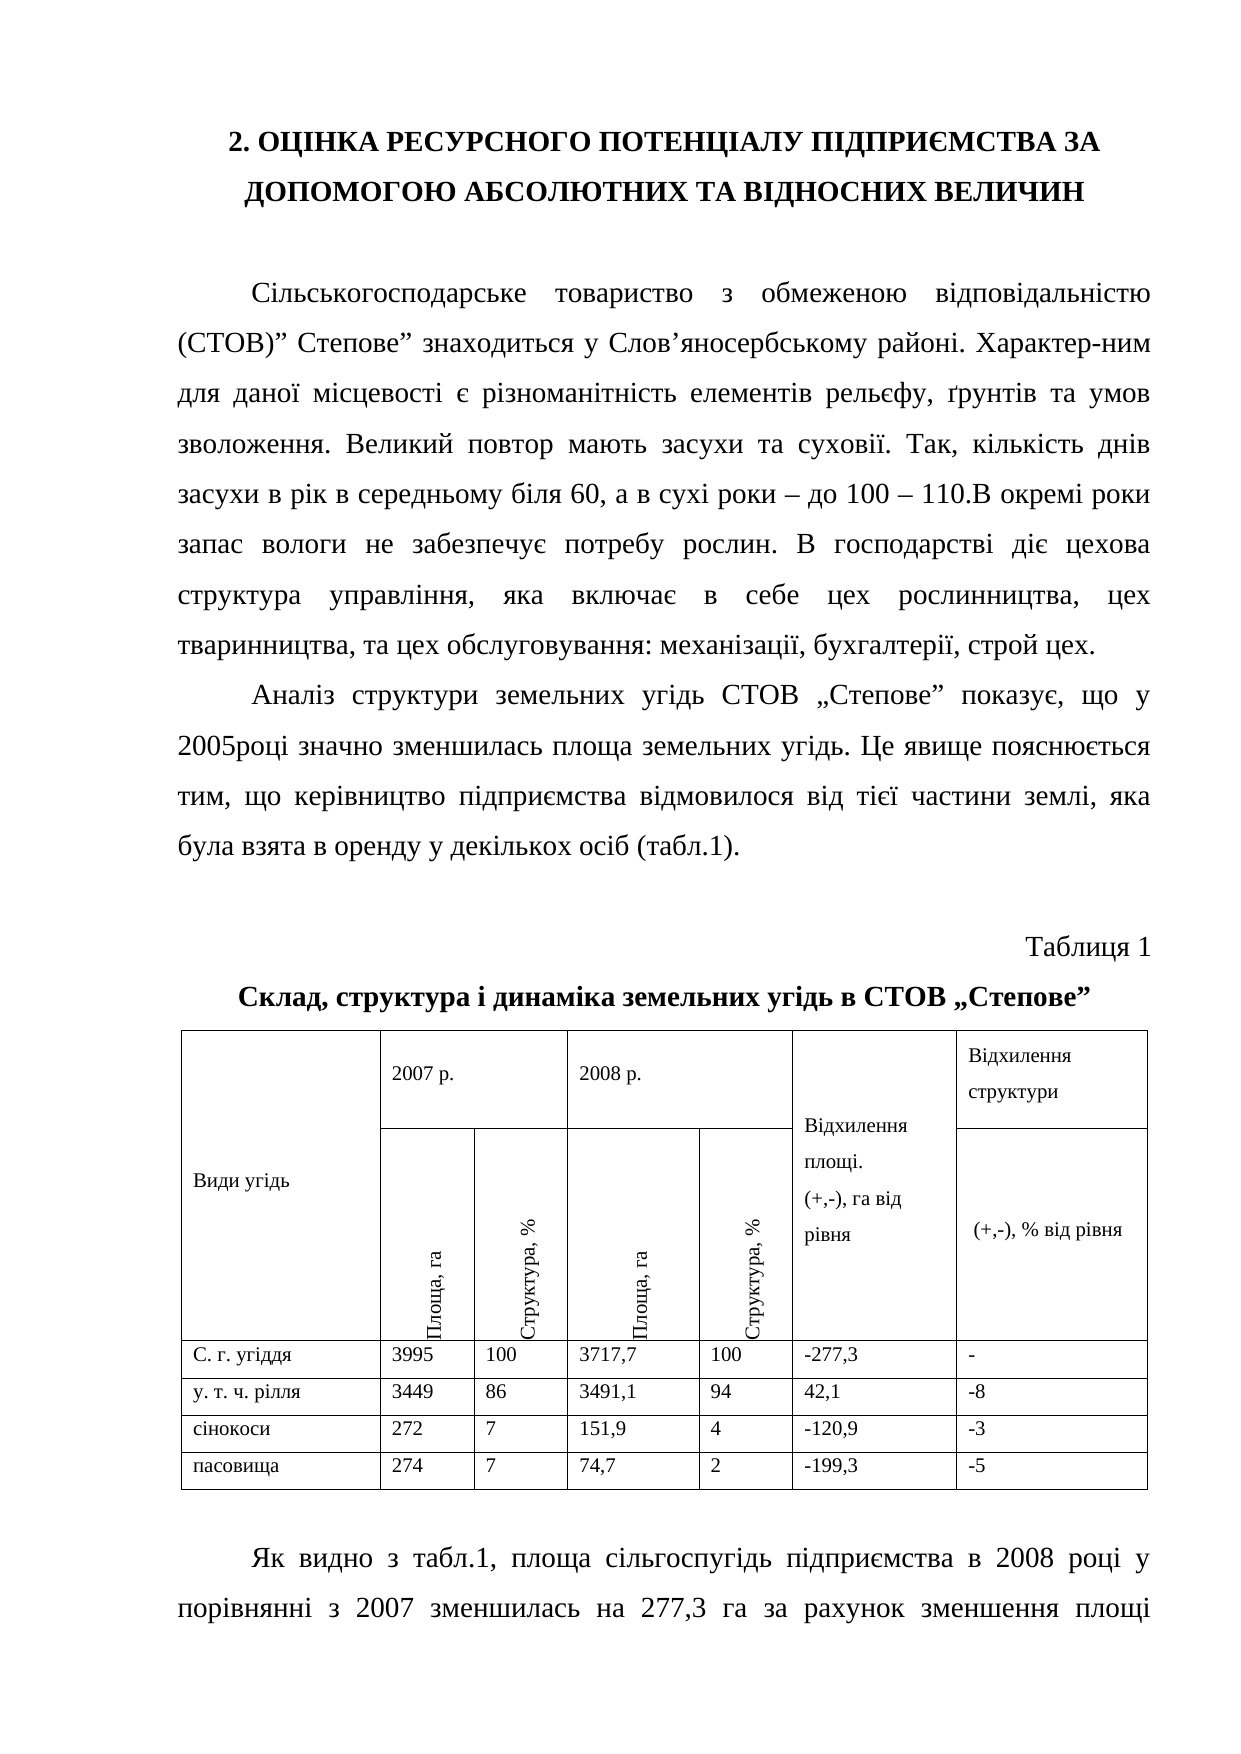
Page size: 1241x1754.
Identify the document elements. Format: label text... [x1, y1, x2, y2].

table_cell 74,7 [568, 1453, 699, 1489]
table_cell у. т. ч. рілля [182, 1379, 380, 1414]
table_cell 151,9 [568, 1416, 699, 1452]
table_header Види угідь [182, 1031, 380, 1340]
table_cell 3717,7 [568, 1341, 699, 1377]
text Склад, структура і динаміка земельних угідь в СТОВ „Степове” [177, 979, 1152, 1013]
table_cell 272 [381, 1416, 474, 1452]
table_cell 100 [700, 1341, 792, 1377]
table_cell 3491,1 [568, 1379, 699, 1414]
table_cell Площа, га [568, 1129, 699, 1340]
table_cell -5 [957, 1453, 1147, 1489]
table_cell -277,3 [793, 1341, 956, 1377]
table_cell -120,9 [793, 1416, 956, 1452]
table_header 2008 р. [568, 1031, 792, 1128]
table_cell 100 [475, 1341, 567, 1377]
table_cell - [957, 1341, 1147, 1377]
table_cell 7 [475, 1416, 567, 1452]
table_cell -3 [957, 1416, 1147, 1452]
table_cell 7 [475, 1453, 567, 1489]
table_cell сінокоси [182, 1416, 380, 1452]
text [177, 1540, 1152, 1624]
table_cell 42,1 [793, 1379, 956, 1414]
table_cell 2 [700, 1453, 792, 1489]
table_header Відхилення структури [957, 1031, 1147, 1128]
table_cell 86 [475, 1379, 567, 1414]
table_header Відхилення площі. (+,-), га від рівня [793, 1031, 956, 1340]
table_cell Структура, % [475, 1129, 567, 1340]
table_header 2007 р. [381, 1031, 567, 1128]
table_cell С. г. угіддя [182, 1341, 380, 1377]
table_cell (+,-), % від рівня [957, 1129, 1147, 1340]
table_cell -199,3 [793, 1453, 956, 1489]
table_cell 3995 [381, 1341, 474, 1377]
text 2. ОЦІНКА РЕСУРСНОГО ПОТЕНЦІАЛУ ПІДПРИЄМСТВА ЗА ДОПОМОГОЮ АБСОЛЮТНИХ ТА ВІДНОСНИХ ВЕЛИЧИН [177, 124, 1152, 208]
table_cell -8 [957, 1379, 1147, 1414]
text Таблиця 1 [177, 929, 1152, 963]
table_cell 94 [700, 1379, 792, 1414]
table_cell пасовища [182, 1453, 380, 1489]
table_cell 274 [381, 1453, 474, 1489]
table_cell 3449 [381, 1379, 474, 1414]
table_cell Структура, % [700, 1129, 792, 1340]
text Сільськогосподарське товариство з обмеженою відповідальністю (СТОВ)” Степове” знаходиться у Слов’яносербському районі. Характер-ним для даної місцевості є різноманітність елементів рельєфу, ґрунтів та умов зволоження. Великий повтор мають засухи та суховії. Так, кількість днів засухи в рік в середньому біля 60, а в сухі роки – до 100 – 110.В окремі роки запас вологи не забезпечує потребу рослин. В господарстві діє цехова структура управління, яка включає в себе цех рослинництва, цех тваринництва, та цех обслуговування: механізації, бухгалтерії, строй цех. [177, 275, 1152, 661]
table_cell 4 [700, 1416, 792, 1452]
table_cell Площа, га [381, 1129, 474, 1340]
text Аналіз структури земельних угідь СТОВ „Степове” показує, що у 2005році значно зменшилась площа земельних угідь. Це явище пояснюється тим, що керівництво підприємства відмовилося від тієї частини землі, яка була взята в оренду у декількох осіб (табл.1). [177, 677, 1152, 862]
